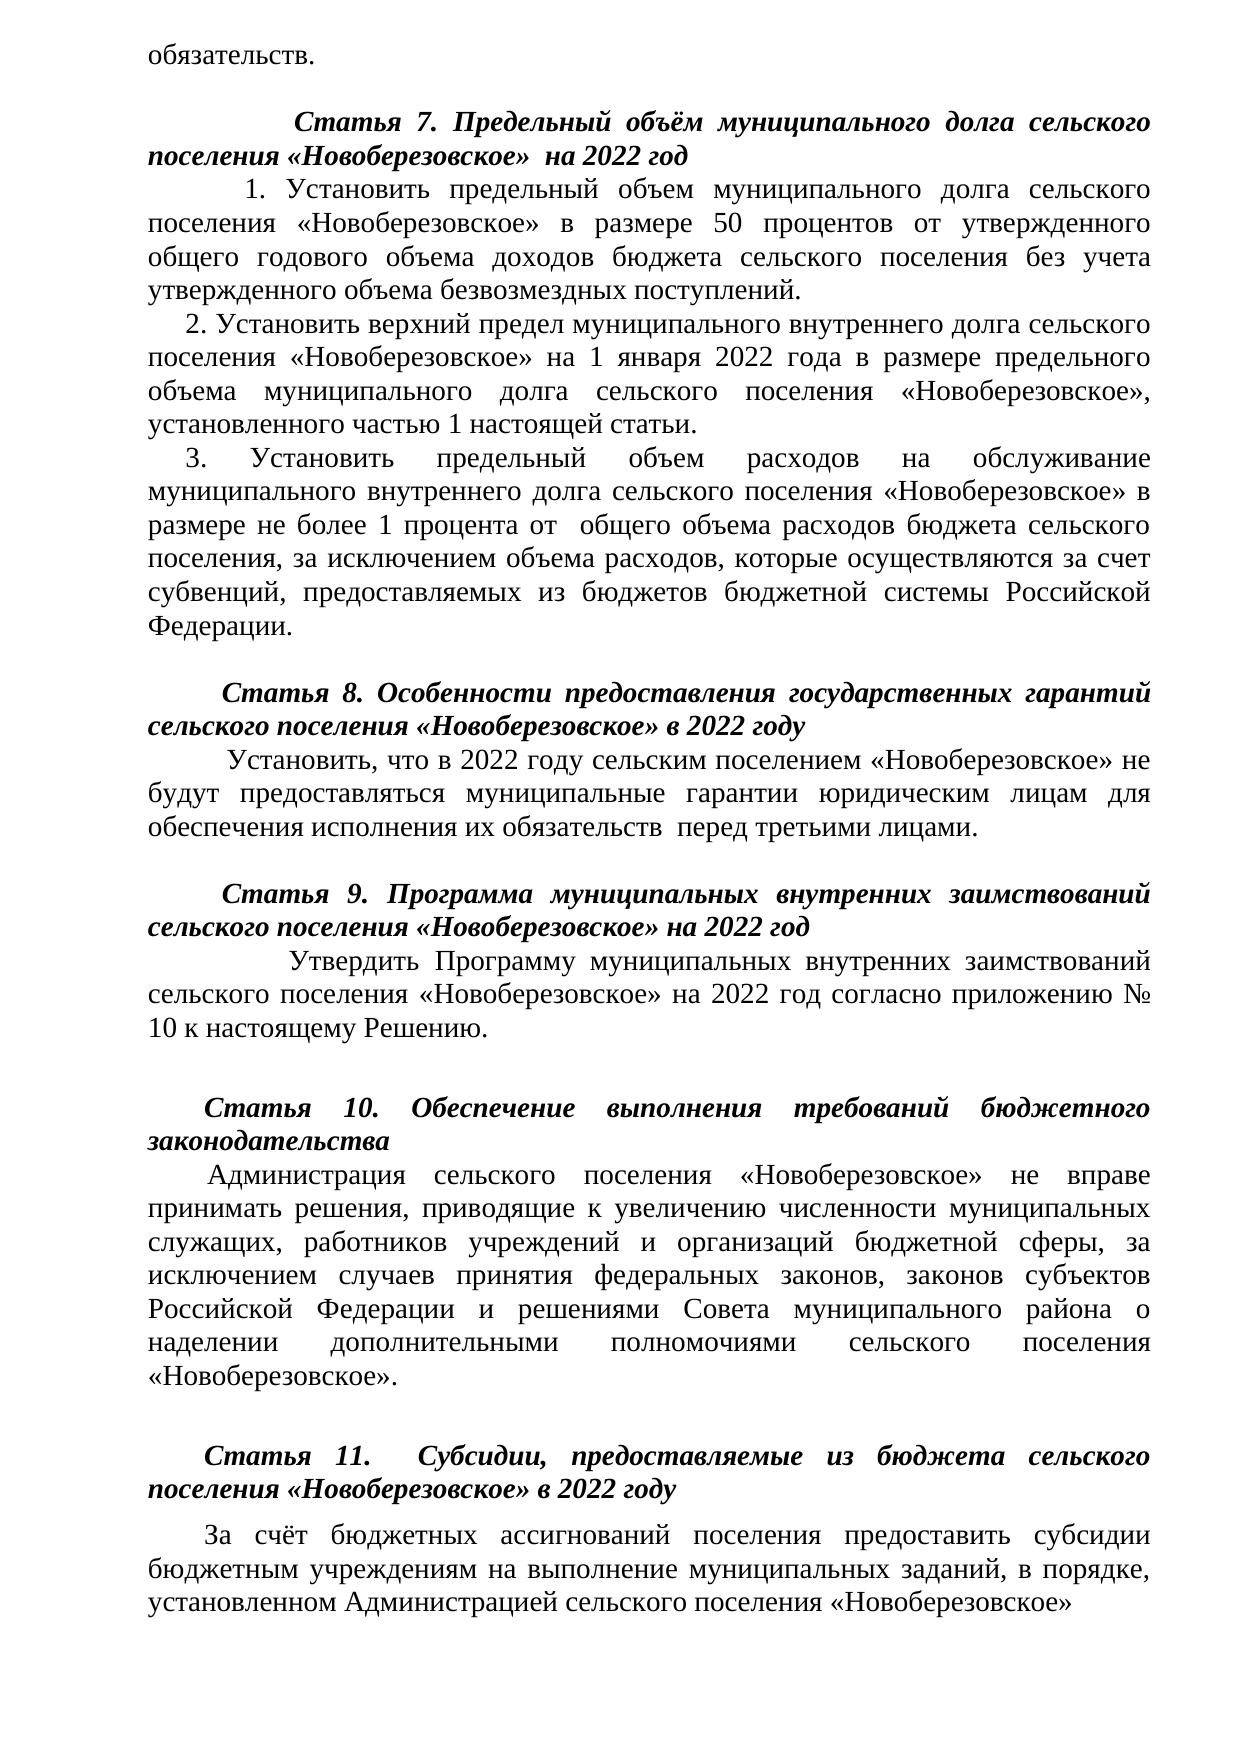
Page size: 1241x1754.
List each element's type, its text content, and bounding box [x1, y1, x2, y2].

text 2. Установить верхний предел муниципального внутреннего долга сельского поселения «Новоберезовское» на 1 января 2022 года в размере предельного объема муниципального долга сельского поселения «Новоберезовское», установленного частью 1 настоящей статьи. [148, 306, 1152, 440]
text Статья 7. Предельный объём муниципального долга сельского поселения «Новоберезовское» на 2022 год [148, 104, 1152, 172]
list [148, 37, 1152, 71]
text Статья 9. Программа муниципальных внутренних заимствований сельского поселения «Новоберезовское» на 2022 год [148, 876, 1152, 943]
text Статья 10. Обеспечение выполнения требований бюджетного законодательства [148, 1090, 1152, 1157]
text 1. Установить предельный объем муниципального долга сельского поселения «Новоберезовское» в размере 50 процентов от утвержденного общего годового объема доходов бюджета сельского поселения без учета утвержденного объема безвозмездных поступлений. [148, 172, 1152, 306]
text Администрация сельского поселения «Новоберезовское» не вправе принимать решения, приводящие к увеличению численности муниципальных служащих, работников учреждений и организаций бюджетной сферы, за исключением случаев принятия федеральных законов, законов субъектов Российской Федерации и решениями Совета муниципального района о наделении дополнительными полномочиями сельского поселения «Новоберезовское». [148, 1157, 1152, 1392]
text За счёт бюджетных ассигнований поселения предоставить субсидии бюджетным учреждениям на выполнение муниципальных заданий, в порядке, установленном Администрацией сельского поселения «Новоберезовское» [148, 1517, 1152, 1618]
text Утвердить Программу муниципальных внутренних заимствований сельского поселения «Новоберезовское» на 2022 год согласно приложению № 10 к настоящему Решению. [148, 943, 1152, 1044]
text Статья 8. Особенности предоставления государственных гарантий сельского поселения «Новоберезовское» в 2022 году [148, 675, 1152, 742]
text 3. Установить предельный объем расходов на обслуживание муниципального внутреннего долга сельского поселения «Новоберезовское» в размере не более 1 процента от общего объема расходов бюджета сельского поселения, за исключением объема расходов, которые осуществляются за счет субвенций, предоставляемых из бюджетов бюджетной системы Российской Федерации. [148, 440, 1152, 641]
text Установить, что в 2022 году сельским поселением «Новоберезовское» не будут предоставляться муниципальные гарантии юридическим лицам для обеспечения исполнения их обязательств перед третьими лицами. [148, 742, 1152, 842]
text Статья 11. Субсидии, предоставляемые из бюджета сельского поселения «Новоберезовское» в 2022 году [148, 1438, 1152, 1505]
